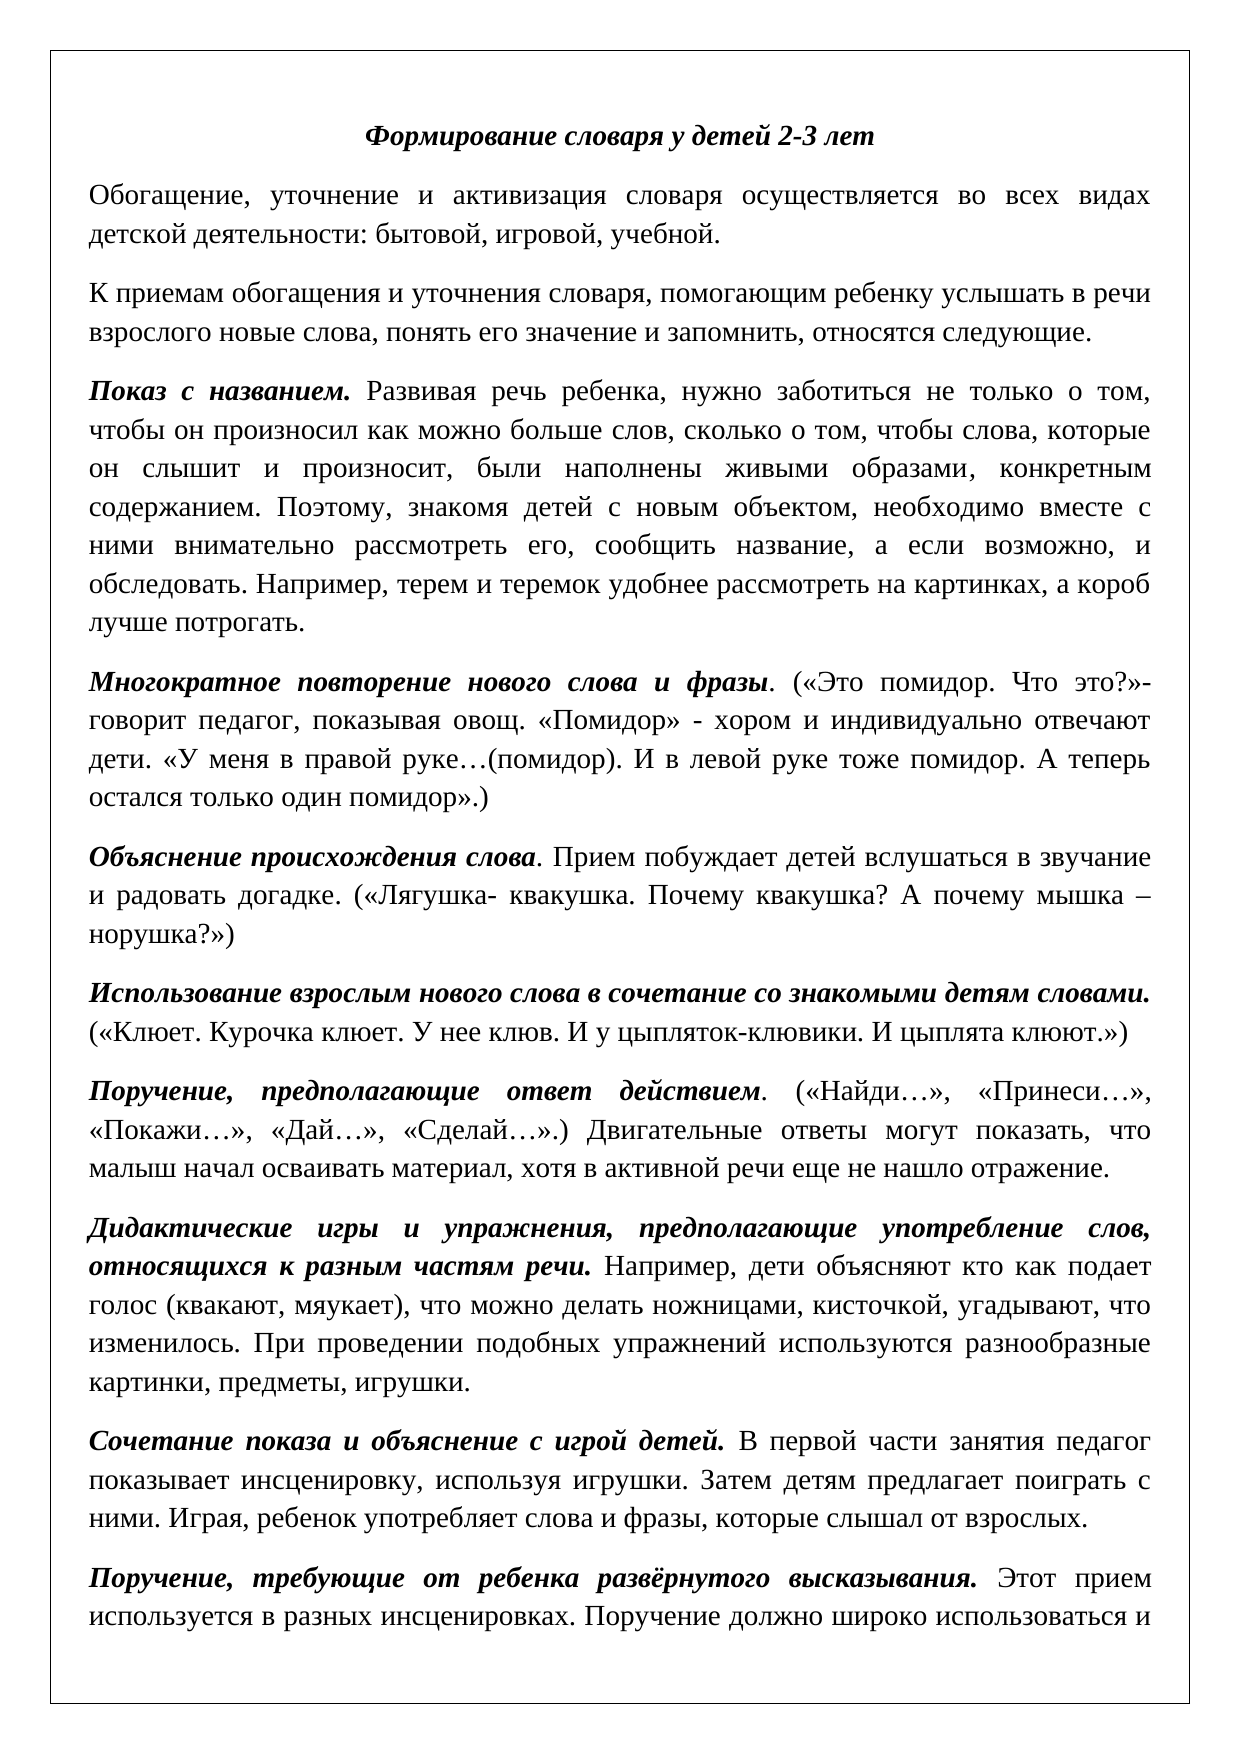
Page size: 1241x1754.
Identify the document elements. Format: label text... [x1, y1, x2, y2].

text Обогащение, уточнение и активизация словаря осуществляется во всех видах детской деятельности: бытовой, игровой, учебной. [88, 177, 1152, 249]
text Объяснение происхождения слова. Прием побуждает детей вслушаться в звучание и радовать догадке. («Лягушка- квакушка. Почему квакушка? А почему мышка –норушка?») [88, 839, 1152, 949]
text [88, 1560, 1152, 1632]
text Формирование словаря у детей 2-3 лет [88, 118, 1152, 152]
text Использование взрослым нового слова в сочетание со знакомыми детям словами. («Клюет. Курочка клюет. У нее клюв. И у цыпляток-клювики. И цыплята клюют.») [88, 975, 1152, 1047]
text Многократное повторение нового слова и фразы. («Это помидор. Что это?»- говорит педагог, показывая овощ. «Помидор» - хором и индивидуально отвечают дети. «У меня в правой руке…(помидор). И в левой руке тоже помидор. А теперь остался только один помидор».) [88, 664, 1152, 813]
text К приемам обогащения и уточнения словаря, помогающим ребенку услышать в речи взрослого новые слова, понять его значение и запомнить, относятся следующие. [88, 275, 1152, 347]
text Показ с названием. Развивая речь ребенка, нужно заботиться не только о том, чтобы он произносил как можно больше слов, сколько о том, чтобы слова, которые он слышит и произносит, были наполнены живыми образами, конкретным содержанием. Поэтому, знакомя детей с новым объектом, необходимо вместе с ними внимательно рассмотреть его, сообщить название, а если возможно, и обследовать. Например, терем и теремок удобнее рассмотреть на картинках, а короб лучше потрогать. [88, 373, 1152, 638]
text Сочетание показа и объяснение с игрой детей. В первой части занятия педагог показывает инсценировку, используя игрушки. Затем детям предлагает поиграть с ними. Играя, ребенок употребляет слова и фразы, которые слышал от взрослых. [88, 1423, 1152, 1534]
text Поручение, предполагающие ответ действием. («Найди…», «Принеси…», «Покажи…», «Дай…», «Сделай…».) Двигательные ответы могут показать, что малыш начал осваивать материал, хотя в активной речи еще не нашло отражение. [88, 1073, 1152, 1184]
text Дидактические игры и упражнения, предполагающие употребление слов, относящихся к разным частям речи. Например, дети объясняют кто как подает голос (квакают, мяукает), что можно делать ножницами, кисточкой, угадывают, что изменилось. При проведении подобных упражнений используются разнообразные картинки, предметы, игрушки. [88, 1210, 1152, 1397]
